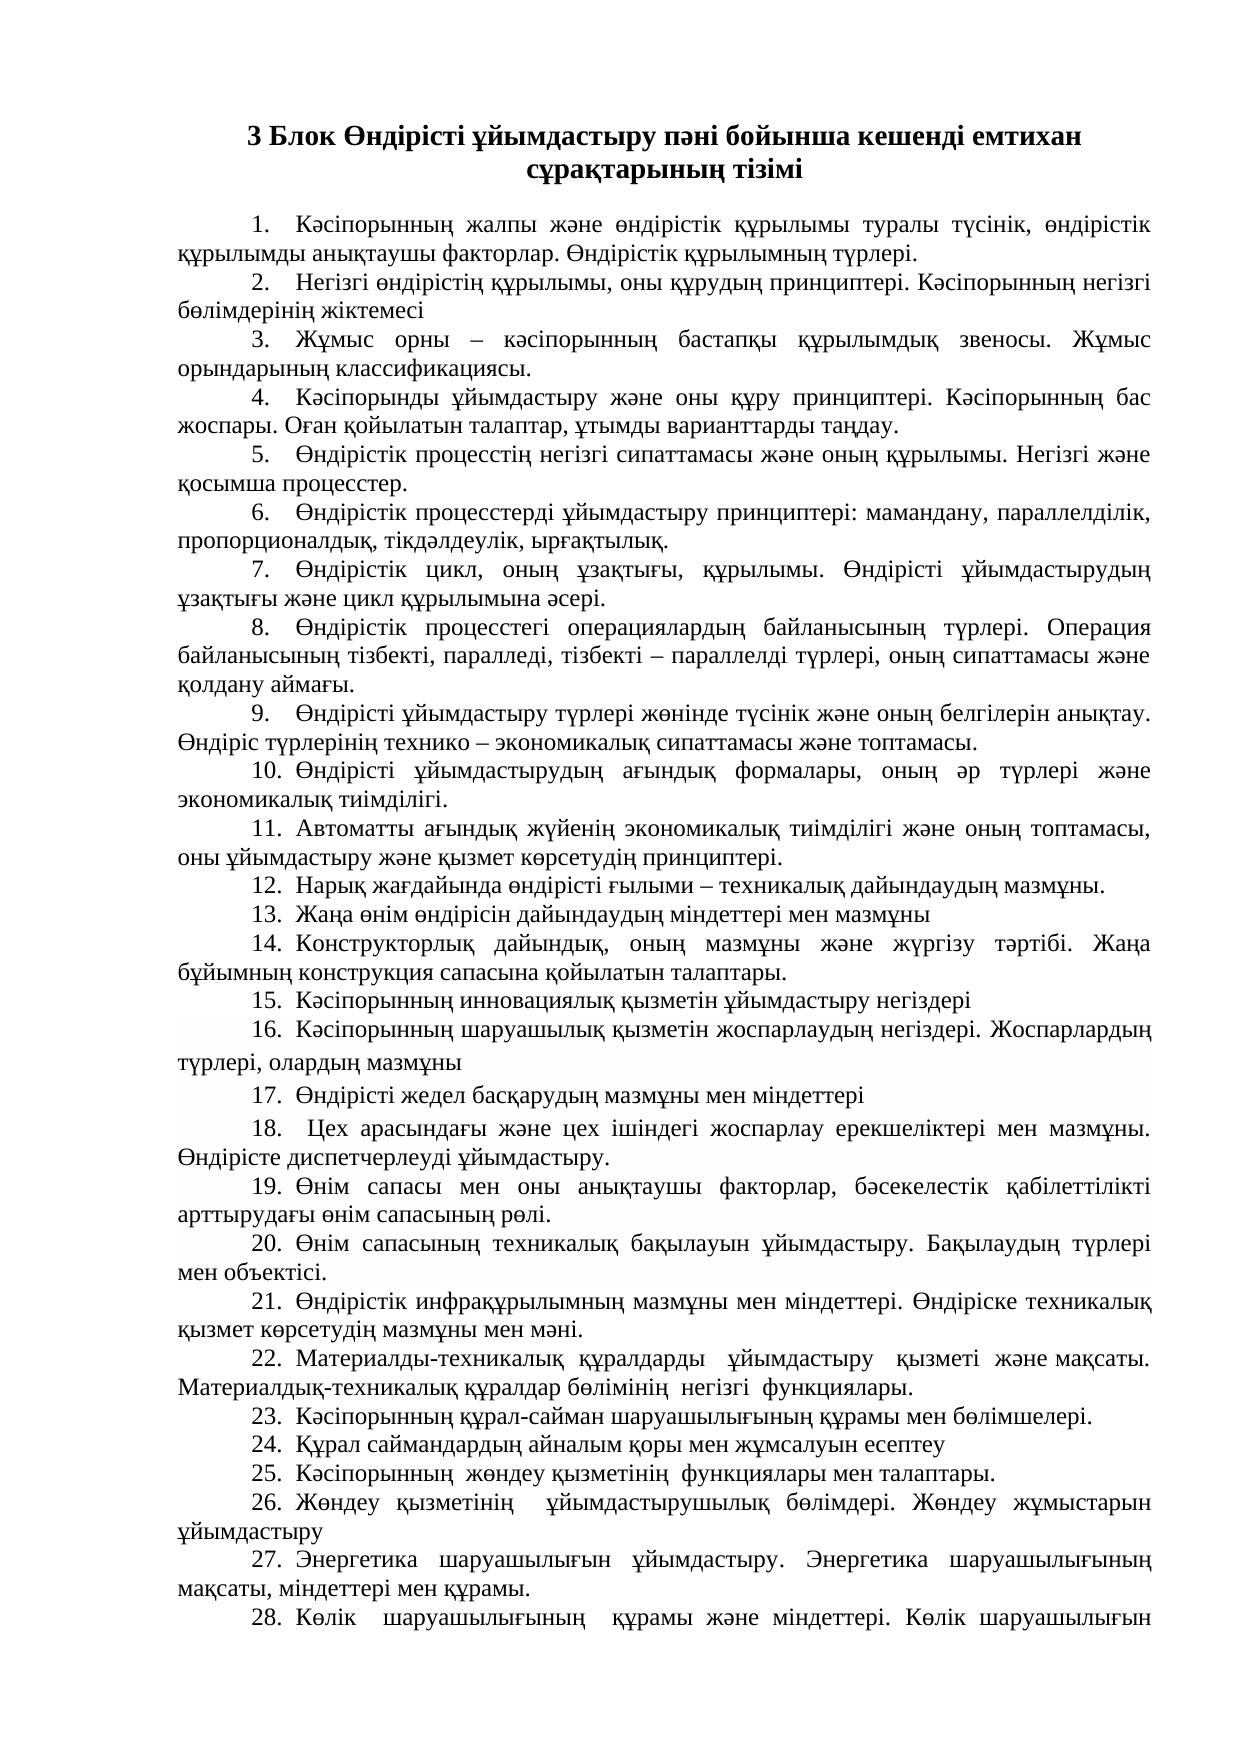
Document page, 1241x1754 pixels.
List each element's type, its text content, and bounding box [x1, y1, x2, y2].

list Жаңа өнім өндірісін дайындаудың міндеттері мен мазмұны [177, 899, 1152, 928]
list Негізгі өндірістің құрылымы, оны құрудың принциптері. Кәсіпорынның негізгі бөлімдерінің жіктемесі [177, 267, 1152, 324]
list Жұмыс орны – кәсіпорынның бастапқы құрылымдық звеносы. Жұмыс орындарының классификациясы. [177, 324, 1152, 382]
list Кәсіпорынның жалпы және өндірістік құрылымы туралы түсінік, өндірістік құрылымды анықтаушы факторлар. Өндірістік құрылымның түрлері. [177, 209, 1152, 267]
list Өнім сапасының техникалық бақылауын ұйымдастыру. Бақылаудың түрлері мен объектісі. [177, 1228, 1152, 1286]
list Кәсіпорынның шаруашылық қызметін жоспарлаудың негіздері. Жоспарлардың түрлері, олардың мазмұны [177, 1014, 1152, 1076]
list Цех арасындағы және цех ішіндегі жоспарлау ерекшеліктері мен мазмұны. Өндірісте диспетчерлеуді ұйымдастыру. [177, 1113, 1152, 1171]
list Өндірісті ұйымдастырудың ағындық формалары, оның әр түрлері және экономикалық тиімділігі. [177, 756, 1152, 813]
list Кәсіпорынды ұйымдастыру және оны құру принциптері. Кәсіпорынның бас жоспары. Оған қойылатын талаптар, ұтымды варианттарды таңдау. [177, 382, 1152, 439]
list Конструкторлық дайындық, оның мазмұны және жүргізу тәртібі. Жаңа бұйымның конструкция сапасына қойылатын талаптары. [177, 928, 1152, 986]
list Өнім сапасы мен оны анықтаушы факторлар, бәсекелестік қабілеттілікті арттырудағы өнім сапасының рөлі. [177, 1171, 1152, 1228]
list Өндірістік процесстерді ұйымдастыру принциптері: мамандану, параллелділік, пропорционалдық, тікдәлдеулік, ырғақтылық. [177, 497, 1152, 554]
list Өндірістік процесстегі операциялардың байланысының түрлері. Операция байланысының тізбекті, паралледі, тізбекті – параллелді түрлері, оның сипаттамасы және қолдану аймағы. [177, 612, 1152, 698]
list Энергетика шаруашылығын ұйымдастыру. Энергетика шаруашылығының мақсаты, міндеттері мен құрамы. [177, 1544, 1152, 1602]
list Кәсіпорынның жөндеу қызметінің функциялары мен талаптары. [177, 1458, 1152, 1487]
list Кәсіпорынның инновациялық қызметін ұйымдастыру негіздері [177, 986, 1152, 1014]
list Құрал саймандардың айналым қоры мен жұмсалуын есептеу [177, 1429, 1152, 1458]
list Автоматты ағындық жүйенің экономикалық тиімділігі және оның топтамасы, оны ұйымдастыру және қызмет көрсетудің принциптері. [177, 813, 1152, 871]
list Нарық жағдайында өндірісті ғылыми – техникалық дайындаудың мазмұны. [177, 871, 1152, 899]
list Материалды-техникалық құралдарды ұйымдастыру қызметі және мақсаты. Материалдық-техникалық құралдар бөлімінің негізгі функциялары. [177, 1343, 1152, 1401]
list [177, 1602, 1152, 1631]
list Өндірісті жедел басқарудың мазмұны мен міндеттері [177, 1080, 1152, 1109]
list Өндірісті ұйымдастыру түрлері жөнінде түсінік және оның белгілерін анықтау. Өндіріс түрлерінің технико – экономикалық сипаттамасы және топтамасы. [177, 698, 1152, 756]
list Өндірістік инфрақұрылымның мазмұны мен міндеттері. Өндіріске техникалық қызмет көрсетудің мазмұны мен мәні. [177, 1286, 1152, 1343]
text 3 Блок Өндірісті ұйымдастыру пәні бойынша кешенді емтихан сұрақтарының тізімі [177, 118, 1152, 185]
list Өндірістік цикл, оның ұзақтығы, құрылымы. Өндірісті ұйымдастырудың ұзақтығы және цикл құрылымына әсері. [177, 554, 1152, 612]
list Кәсіпорынның құрал-сайман шаруашылығының құрамы мен бөлімшелері. [177, 1401, 1152, 1429]
list Өндірістік процесстің негізгі сипаттамасы және оның құрылымы. Негізгі және қосымша процесстер. [177, 439, 1152, 497]
list Жөндеу қызметінің ұйымдастырушылық бөлімдері. Жөндеу жұмыстарын ұйымдастыру [177, 1487, 1152, 1544]
